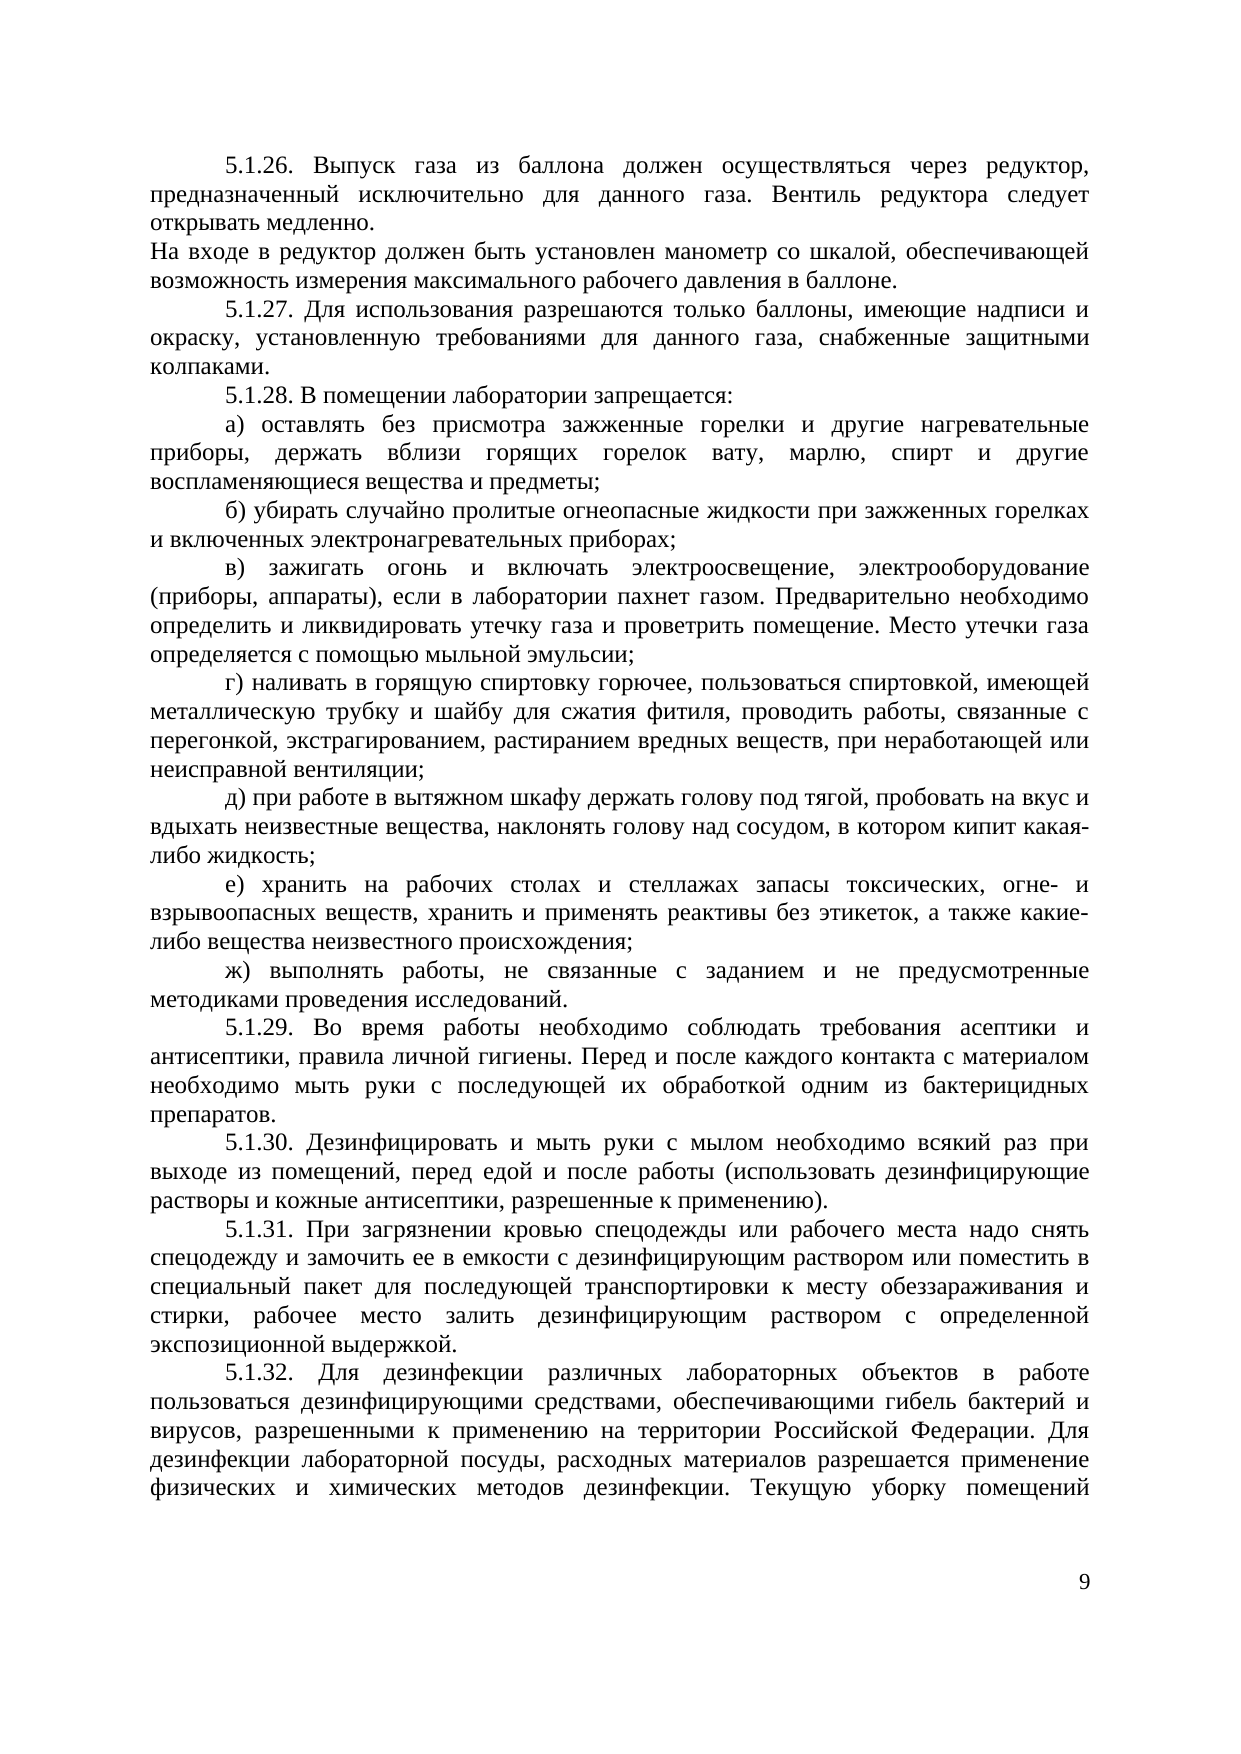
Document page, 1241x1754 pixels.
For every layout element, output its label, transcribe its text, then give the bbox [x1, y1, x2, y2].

text 5.1.30. Дезинфицировать и мыть руки с мылом необходимо всякий раз при выходе из помещений, перед едой и после работы (использовать дезинфицирующие растворы и кожные антисептики, разрешенные к применению). [150, 1127, 1090, 1214]
text ж) выполнять работы, не связанные с заданием и не предусмотренные методиками проведения исследований. [150, 955, 1090, 1012]
text е) хранить на рабочих столах и стеллажах запасы токсических, огне- и взрывоопасных веществ, хранить и применять реактивы без этикеток, а также какие-либо вещества неизвестного происхождения; [150, 869, 1090, 955]
text а) оставлять без присмотра зажженные горелки и другие нагревательные приборы, держать вблизи горящих горелок вату, марлю, спирт и другие воспламеняющиеся вещества и предметы; [150, 409, 1090, 495]
text На входе в редуктор должен быть установлен манометр со шкалой, обеспечивающей возможность измерения максимального рабочего давления в баллоне. [150, 236, 1090, 294]
text 5.1.28. В помещении лаборатории запрещается: [150, 380, 1090, 409]
text 5.1.26. Выпуск газа из баллона должен осуществляться через редуктор, предназначенный исключительно для данного газа. Вентиль редуктора следует открывать медленно. [150, 150, 1090, 236]
text д) при работе в вытяжном шкафу держать голову под тягой, пробовать на вкус и вдыхать неизвестные вещества, наклонять голову над сосудом, в котором кипит какая-либо жидкость; [150, 782, 1090, 869]
text 5.1.31. При загрязнении кровью спецодежды или рабочего места надо снять спецодежду и замочить ее в емкости с дезинфицирующим раствором или поместить в специальный пакет для последующей транспортировки к месту обеззараживания и стирки, рабочее место залить дезинфицирующим раствором с определенной экспозиционной выдержкой. [150, 1214, 1090, 1357]
text 5.1.27. Для использования разрешаются только баллоны, имеющие надписи и окраску, установленную требованиями для данного газа, снабженные защитными колпаками. [150, 294, 1090, 380]
text г) наливать в горящую спиртовку горючее, пользоваться спиртовкой, имеющей металлическую трубку и шайбу для сжатия фитиля, проводить работы, связанные с перегонкой, экстрагированием, растиранием вредных веществ, при неработающей или неисправной вентиляции; [150, 667, 1090, 782]
text б) убирать случайно пролитые огнеопасные жидкости при зажженных горелках и включенных электронагревательных приборах; [150, 495, 1090, 552]
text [150, 1357, 1090, 1501]
text 5.1.29. Во время работы необходимо соблюдать требования асептики и антисептики, правила личной гигиены. Перед и после каждого контакта с материалом необходимо мыть руки с последующей их обработкой одним из бактерицидных препаратов. [150, 1012, 1090, 1127]
text в) зажигать огонь и включать электроосвещение, электрооборудование (приборы, аппараты), если в лаборатории пахнет газом. Предварительно необходимо определить и ликвидировать утечку газа и проветрить помещение. Место утечки газа определяется с помощью мыльной эмульсии; [150, 552, 1090, 667]
